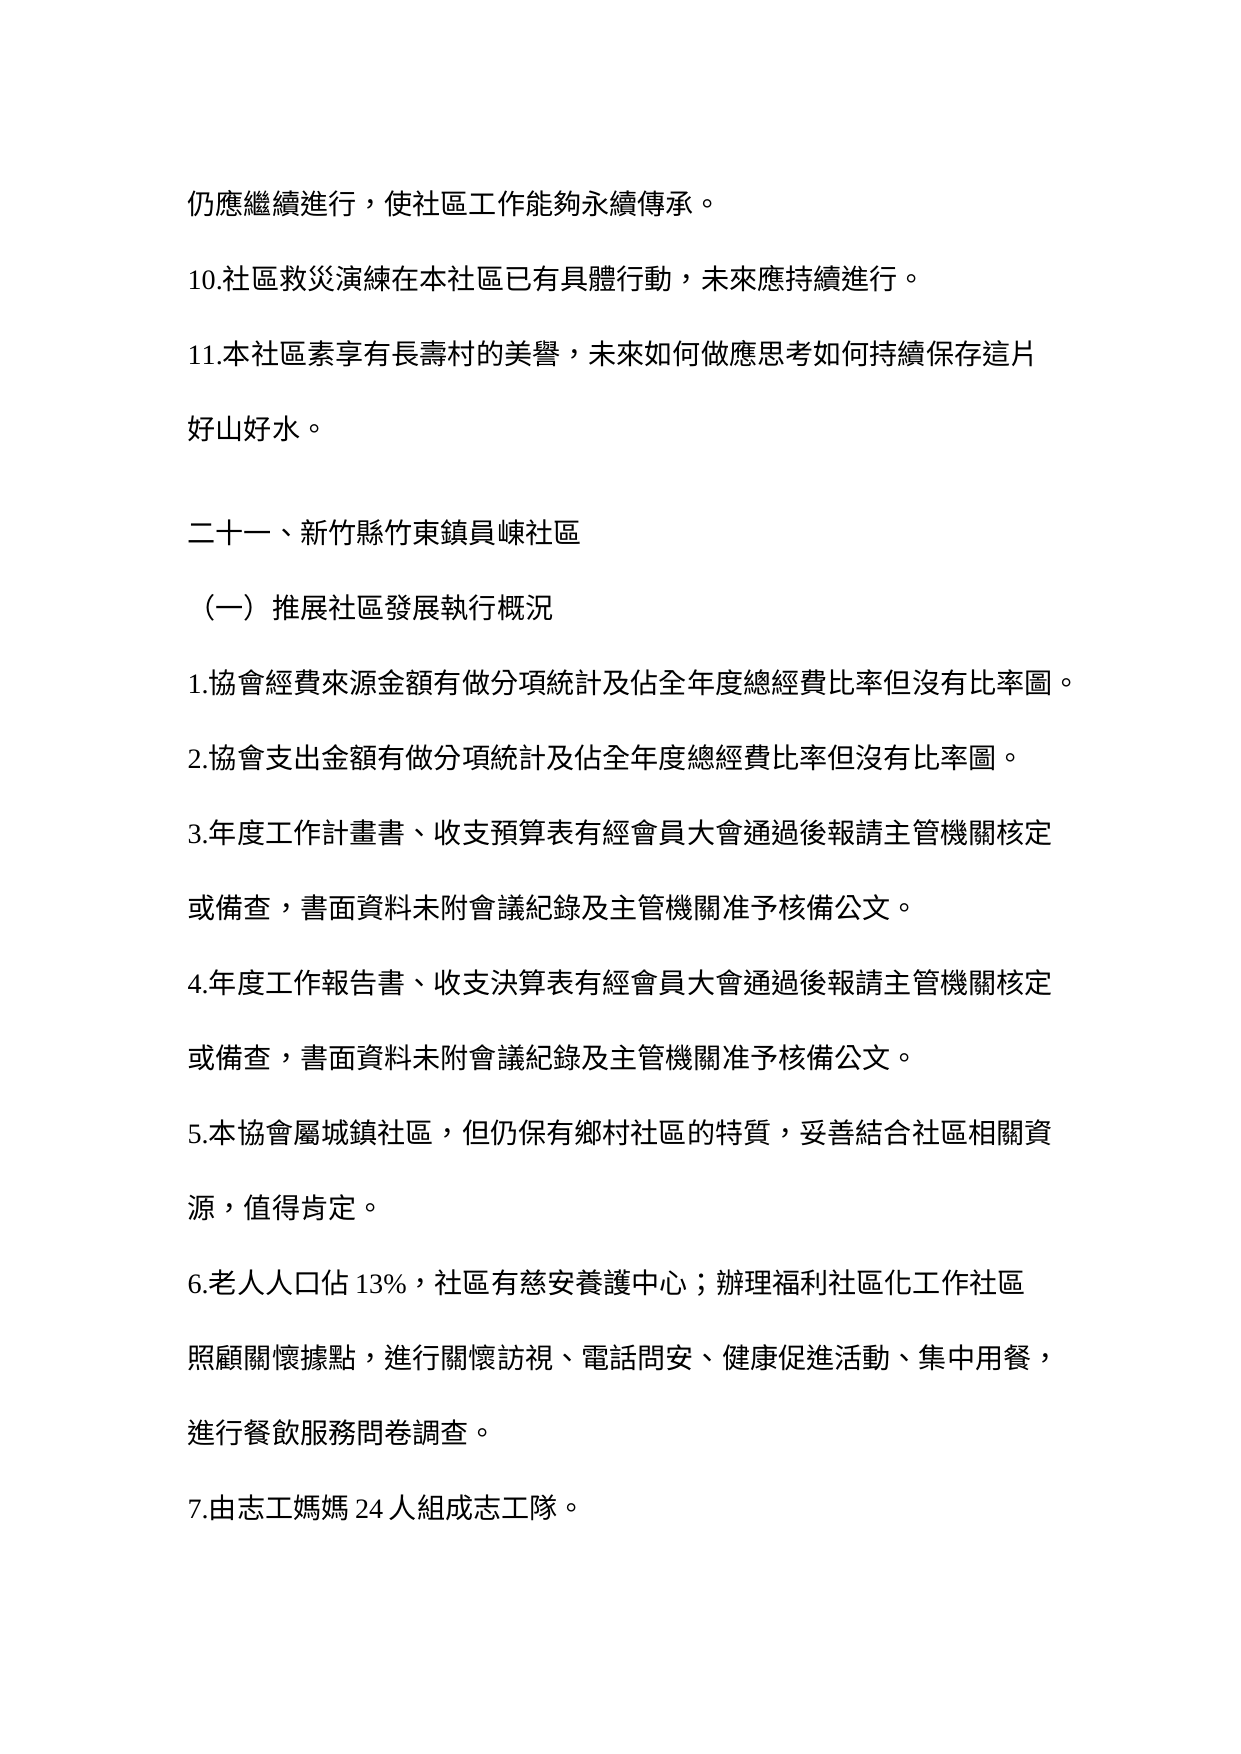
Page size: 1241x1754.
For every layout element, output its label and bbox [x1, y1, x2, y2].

text [187, 494, 1053, 1544]
text [187, 164, 1053, 464]
